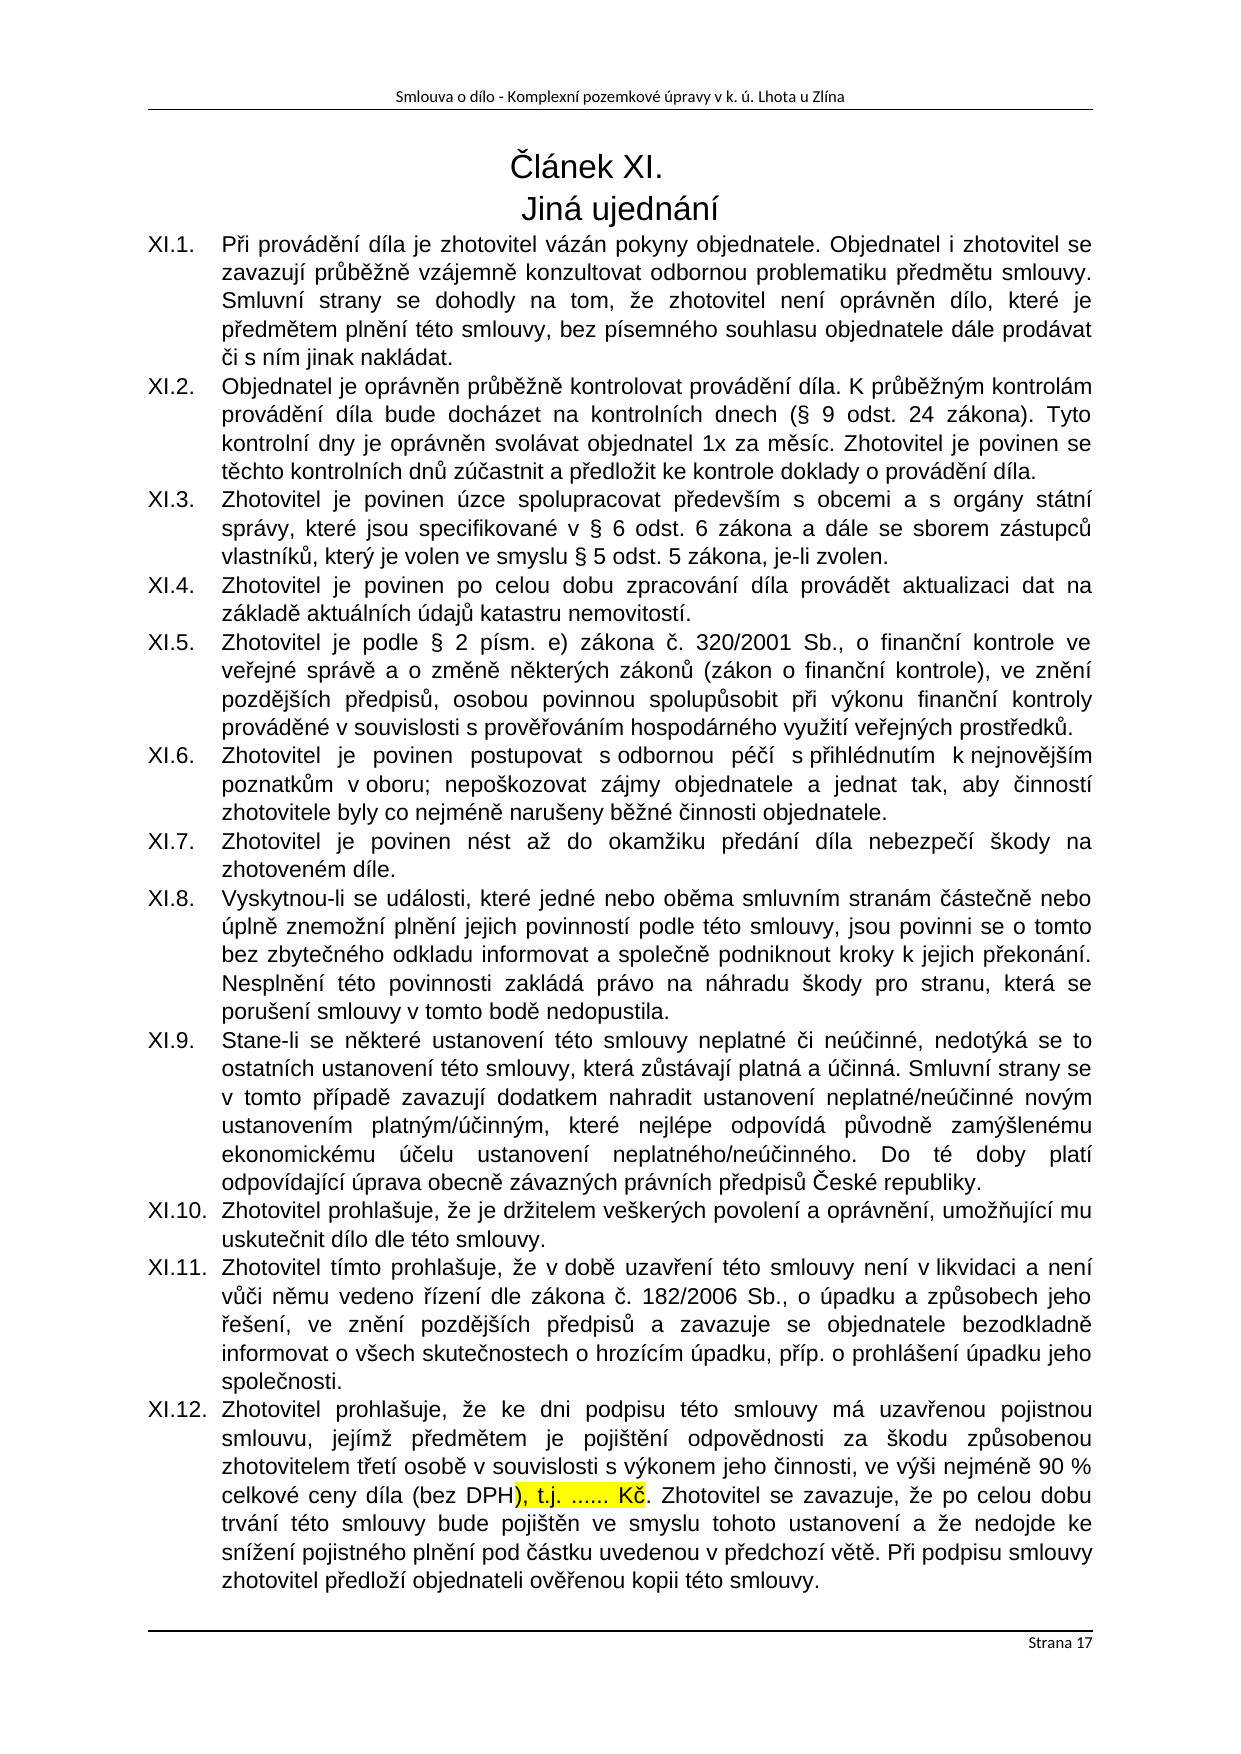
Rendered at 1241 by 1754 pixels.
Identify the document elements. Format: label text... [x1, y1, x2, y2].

list Vyskytnou-li se události, které jedné nebo oběma smluvním stranám částečně nebo úplně znemožní plnění jejich povinností podle této smlouvy, jsou povinni se o tomto bez zbytečného odkladu informovat a společně podniknout kroky k jejich překonání. Nesplnění této povinnosti zakládá právo na náhradu škody pro stranu, která se porušení smlouvy v tomto bodě nedopustila. [148, 884, 1093, 1025]
list Zhotovitel je povinen nést až do okamžiku předání díla nebezpečí škody na zhotoveném díle. [148, 828, 1093, 882]
list Zhotovitel je povinen postupovat s odbornou péčí s přihlédnutím k nejnovějším poznatkům v oboru; nepoškozovat zájmy objednatele a jednat tak, aby činností zhotovitele byly co nejméně narušeny běžné činnosti objednatele. [148, 742, 1093, 826]
list Zhotovitel je povinen po celou dobu zpracování díla provádět aktualizaci dat na základě aktuálních údajů katastru nemovitostí. [148, 572, 1093, 627]
subtitle Jiná ujednání [148, 148, 1093, 227]
list Stane-li se některé ustanovení této smlouvy neplatné či neúčinné, nedotýká se to ostatních ustanovení této smlouvy, která zůstávají platná a účinná. Smluvní strany se v tomto případě zavazují dodatkem nahradit ustanovení neplatné/neúčinné novým ustanovením platným/účinným, které nejlépe odpovídá původně zamýšlenému ekonomickému účelu ustanovení neplatného/neúčinného. Do té doby platí odpovídající úprava obecně závazných právních předpisů České republiky. [148, 1027, 1093, 1195]
list Zhotovitel tímto prohlašuje, že v době uzavření této smlouvy není v likvidaci a není vůči němu vedeno řízení dle zákona č. 182/2006 Sb., o úpadku a způsobech jeho řešení, ve znění pozdějších předpisů a zavazuje se objednatele bezodkladně informovat o všech skutečnostech o hrozícím úpadku, příp. o prohlášení úpadku jeho společnosti. [148, 1254, 1093, 1394]
list Zhotovitel je podle § 2 písm. e) zákona č. 320/2001 Sb., o finanční kontrole ve veřejné správě a o změně některých zákonů (zákon o finanční kontrole), ve znění pozdějších předpisů, osobou povinnou spolupůsobit při výkonu finanční kontroly prováděné v souvislosti s prověřováním hospodárného využití veřejných prostředků. [148, 629, 1093, 740]
list Zhotovitel prohlašuje, že ke dni podpisu této smlouvy má uzavřenou pojistnou smlouvu, jejímž předmětem je pojištění odpovědnosti za škodu způsobenou zhotovitelem třetí osobě v souvislosti s výkonem jeho činnosti, ve výši nejméně 90 % celkové ceny díla (bez DPH), t.j. ...... Kč. Zhotovitel se zavazuje, že po celou dobu trvání této smlouvy bude pojištěn ve smyslu tohoto ustanovení a že nedojde ke snížení pojistného plnění pod částku uvedenou v předchozí větě. Při podpisu smlouvy zhotovitel předloží objednateli ověřenou kopii této smlouvy. [148, 1396, 1093, 1593]
list Objednatel je oprávněn průběžně kontrolovat provádění díla. K průběžným kontrolám provádění díla bude docházet na kontrolních dnech (§ 9 odst. 24 zákona). Tyto kontrolní dny je oprávněn svolávat objednatel 1x za měsíc. Zhotovitel je povinen se těchto kontrolních dnů zúčastnit a předložit ke kontrole doklady o provádění díla. [148, 373, 1093, 484]
list Zhotovitel prohlašuje, že je držitelem veškerých povolení a oprávnění, umožňující mu uskutečnit dílo dle této smlouvy. [148, 1197, 1093, 1252]
list Při provádění díla je zhotovitel vázán pokyny objednatele. Objednatel i zhotovitel se zavazují průběžně vzájemně konzultovat odbornou problematiku předmětu smlouvy. Smluvní strany se dohodly na tom, že zhotovitel není oprávněn dílo, které je předmětem plnění této smlouvy, bez písemného souhlasu objednatele dále prodávat či s ním jinak nakládat. [148, 231, 1093, 371]
list Zhotovitel je povinen úzce spolupracovat především s obcemi a s orgány státní správy, které jsou specifikované v § 6 odst. 6 zákona a dále se sborem zástupců vlastníků, který je volen ve smyslu § 5 odst. 5 zákona, je-li zvolen. [148, 486, 1093, 570]
